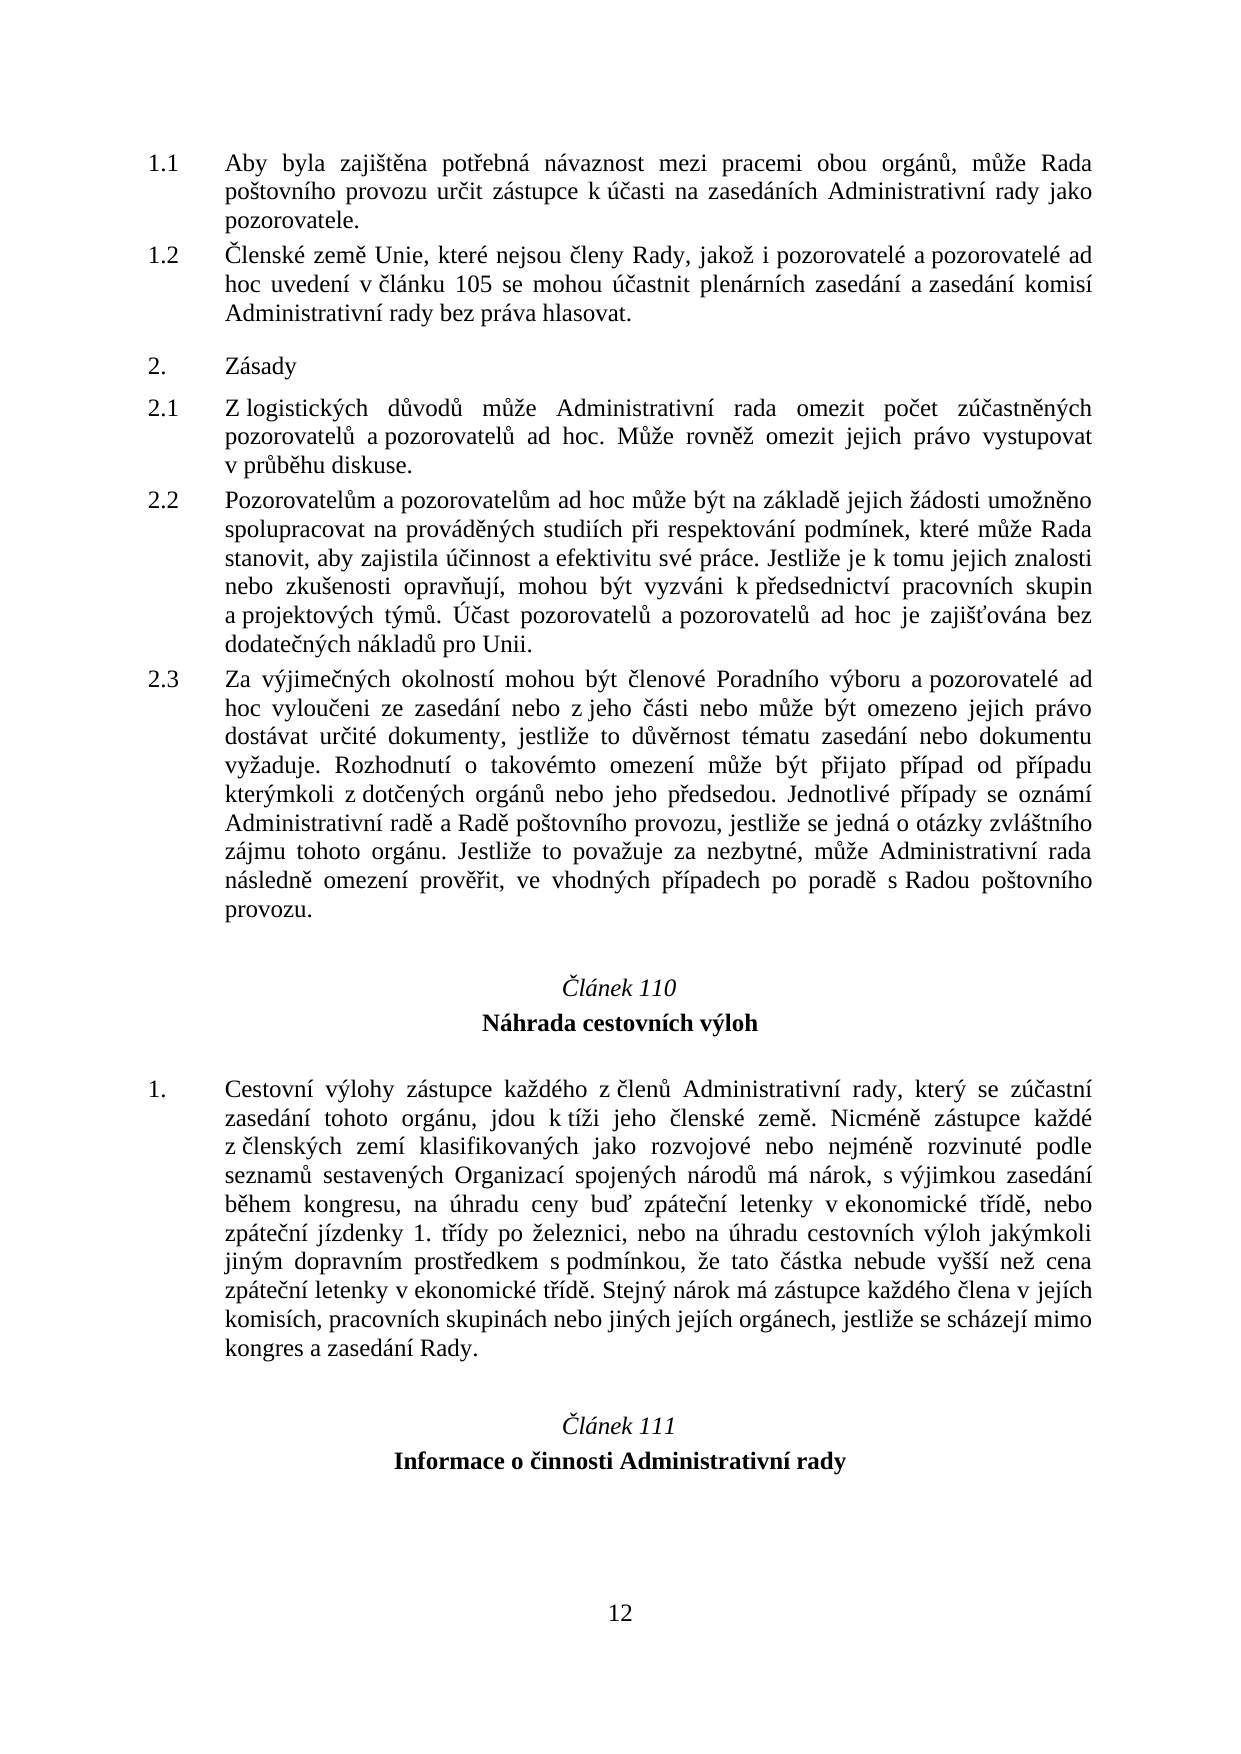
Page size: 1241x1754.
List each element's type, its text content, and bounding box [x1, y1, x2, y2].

text Náhrada cestovních výloh [148, 1008, 1092, 1036]
list Cestovní výlohy zástupce každého z členů Administrativní rady, který se zúčastní zasedání tohoto orgánu, jdou k tíži jeho členské země. Nicméně zástupce každé z členských zemí klasifikovaných jako rozvojové nebo nejméně rozvinuté podle seznamů sestavených Organizací spojených národů má nárok, s výjimkou zasedání během kongresu, na úhradu ceny buď zpáteční letenky v ekonomické třídě, nebo zpáteční jízdenky 1. třídy po železnici, nebo na úhradu cestovních výloh jakýmkoli jiným dopravním prostředkem s podmínkou, že tato částka nebude vyšší než cena zpáteční letenky v ekonomické třídě. Stejný nárok má zástupce každého člena v jejích komisích, pracovních skupinách nebo jiných jejích orgánech, jestliže se scházejí mimo kongres a zasedání Rady. [148, 1074, 1092, 1361]
text Článek 110 [148, 973, 1092, 1001]
text 1.2 Členské země Unie, které nejsou členy Rady, jakož i pozorovatelé a pozorovatelé ad hoc uvedení v článku 105 se mohou účastnit plenárních zasedání a zasedání komisí Administrativní rady bez práva hlasovat. [148, 240, 1092, 326]
text 1.1 Aby byla zajištěna potřebná návaznost mezi pracemi obou orgánů, může Rada poštovního provozu určit zástupce k účasti na zasedáních Administrativní rady jako pozorovatele. [148, 148, 1092, 234]
text Článek 111 [148, 1411, 1092, 1440]
text Informace o činnosti Administrativní rady [148, 1446, 1092, 1475]
text 2.1 Z logistických důvodů může Administrativní rada omezit počet zúčastněných pozorovatelů a pozorovatelů ad hoc. Může rovněž omezit jejich právo vystupovat v průběhu diskuse. [148, 393, 1092, 479]
text 2.3 Za výjimečných okolností mohou být členové Poradního výboru a pozorovatelé ad hoc vyloučeni ze zasedání nebo z jeho části nebo může být omezeno jejich právo dostávat určité dokumenty, jestliže to důvěrnost tématu zasedání nebo dokumentu vyžaduje. Rozhodnutí o takovémto omezení může být přijato případ od případu kterýmkoli z dotčených orgánů nebo jeho předsedou. Jednotlivé případy se oznámí Administrativní radě a Radě poštovního provozu, jestliže se jedná o otázky zvláštního zájmu tohoto orgánu. Jestliže to považuje za nezbytné, může Administrativní rada následně omezení prověřit, ve vhodných případech po poradě s Radou poštovního provozu. [148, 664, 1092, 923]
list Zásady [148, 351, 1092, 380]
text 2.2 Pozorovatelům a pozorovatelům ad hoc může být na základě jejich žádosti umožněno spolupracovat na prováděných studiích při respektování podmínek, které může Rada stanovit, aby zajistila účinnost a efektivitu své práce. Jestliže je k tomu jejich znalosti nebo zkušenosti opravňují, mohou být vyzváni k předsednictví pracovních skupin a projektových týmů. Účast pozorovatelů a pozorovatelů ad hoc je zajišťována bez dodatečných nákladů pro Unii. [148, 485, 1092, 658]
